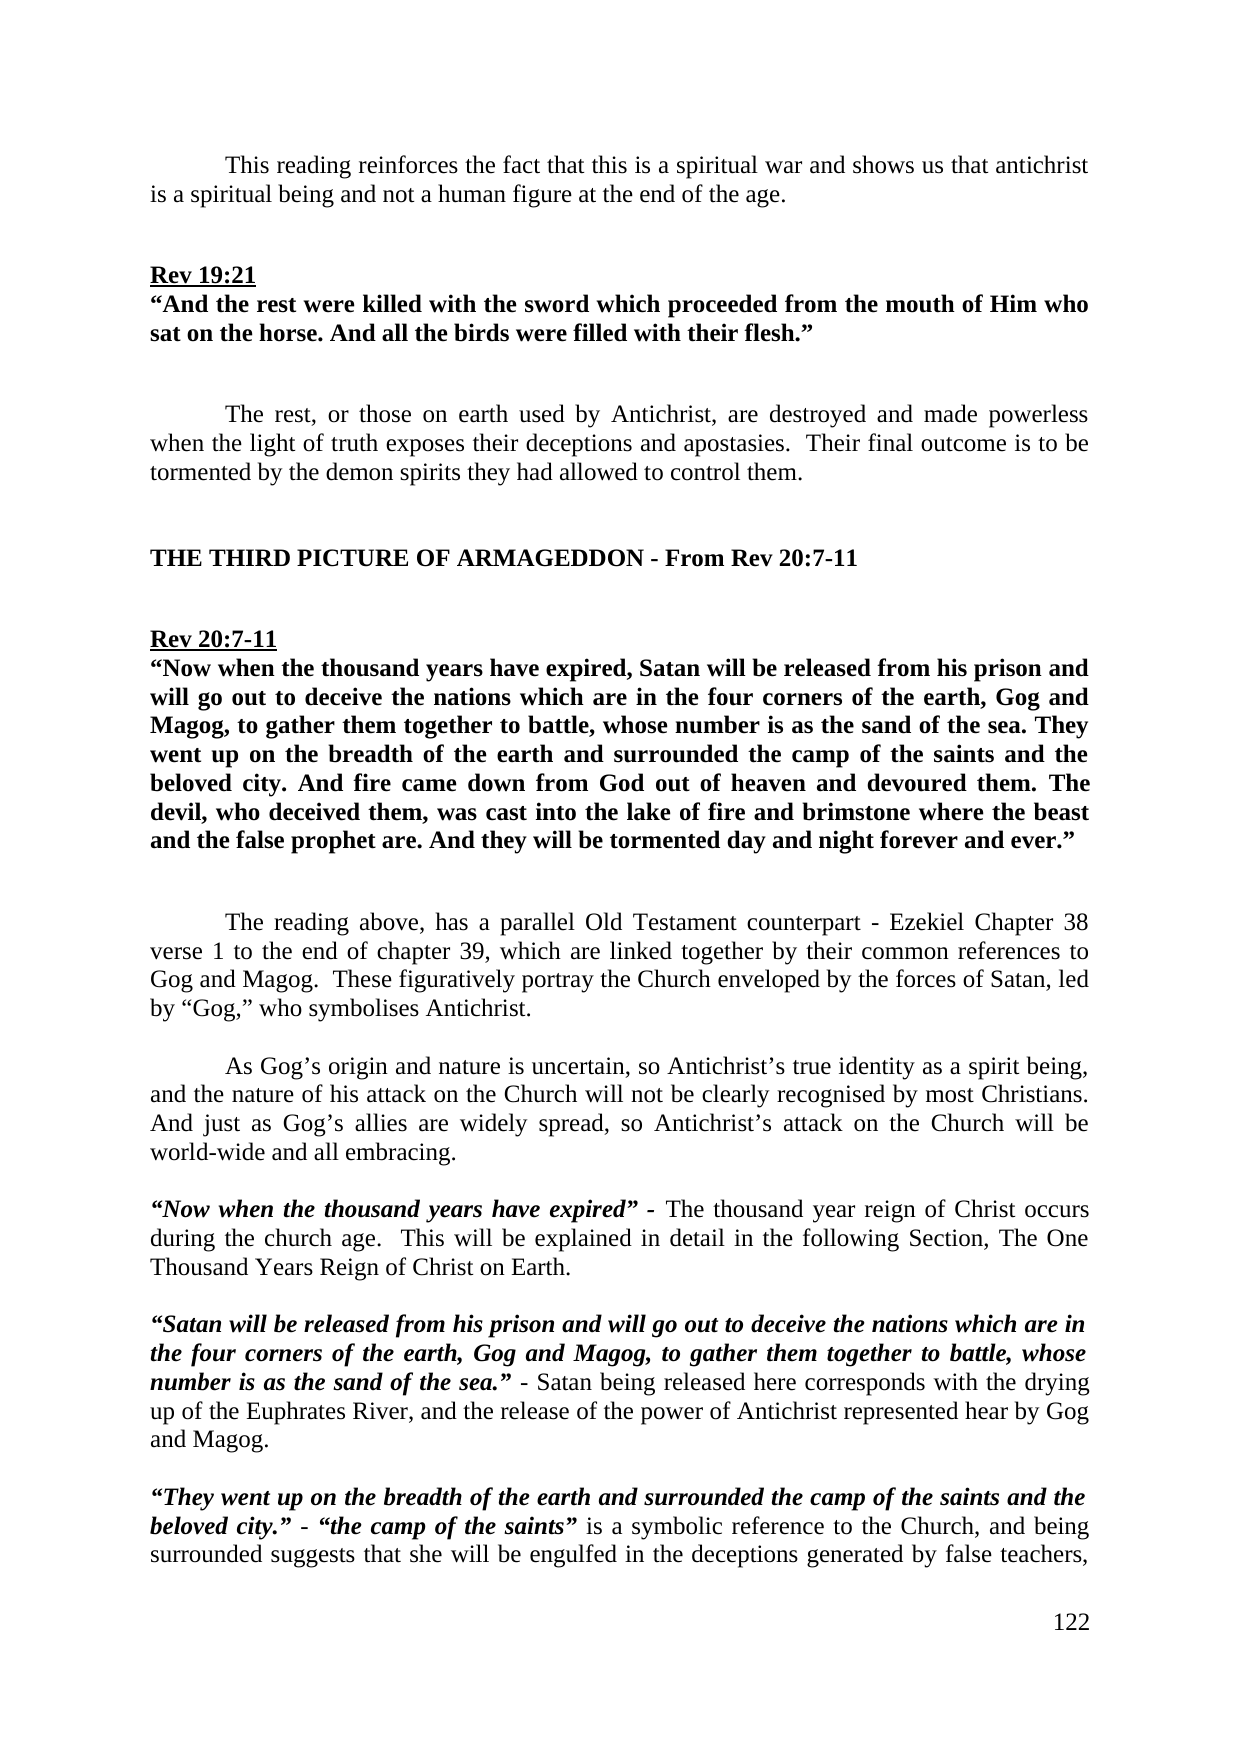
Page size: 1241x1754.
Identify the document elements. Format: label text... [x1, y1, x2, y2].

text As Gog’s origin and nature is uncertain, so Antichrist’s true identity as a spirit being, and the nature of his attack on the Church will not be clearly recognised by most Christians. And just as Gog’s allies are widely spread, so Antichrist’s attack on the Church will be world-wide and all embracing. [150, 1051, 1090, 1166]
text Rev 20:7-11 [150, 624, 1090, 653]
text THE THIRD PICTURE OF ARMAGEDDON - From Rev 20:7-11 [150, 543, 1090, 572]
text “Satan will be released from his prison and will go out to deceive the nations which are in the four corners of the earth, Gog and Magog, to gather them together to battle, whose number is as the sand of the sea.” - Satan being released here corresponds with the drying up of the Euphrates River, and the release of the power of Antichrist represented hear by Gog and Magog. [150, 1309, 1090, 1453]
text This reading reinforces the fact that this is a spiritual war and shows us that antichrist is a spiritual being and not a human figure at the end of the age. [150, 150, 1090, 207]
text “Now when the thousand years have expired” - The thousand year reign of Christ occurs during the church age. This will be explained in detail in the following Section, The One Thousand Years Reign of Christ on Earth. [150, 1194, 1090, 1281]
text “Now when the thousand years have expired, Satan will be released from his prison and will go out to deceive the nations which are in the four corners of the earth, Gog and Magog, to gather them together to battle, whose number is as the sand of the sea. They went up on the breadth of the earth and surrounded the camp of the saints and the beloved city. And fire came down from God out of heaven and devoured them. The devil, who deceived them, was cast into the lake of fire and brimstone where the beast and the false prophet are. And they will be tormented day and night forever and ever.” [150, 653, 1090, 854]
text “And the rest were killed with the sword which proceeded from the mouth of Him who sat on the horse. And all the birds were filled with their flesh.” [150, 289, 1090, 346]
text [150, 1482, 1090, 1568]
text The rest, or those on earth used by Antichrist, are destroyed and made powerless when the light of truth exposes their deceptions and apostasies. Their final outcome is to be tormented by the demon spirits they had allowed to control them. [150, 399, 1090, 485]
text The reading above, has a parallel Old Testament counterpart - Ezekiel Chapter 38 verse 1 to the end of chapter 39, which are linked together by their common references to Gog and Magog. These figuratively portray the Church enveloped by the forces of Satan, led by “Gog,” who symbolises Antichrist. [150, 907, 1090, 1022]
text Rev 19:21 [150, 260, 1090, 289]
